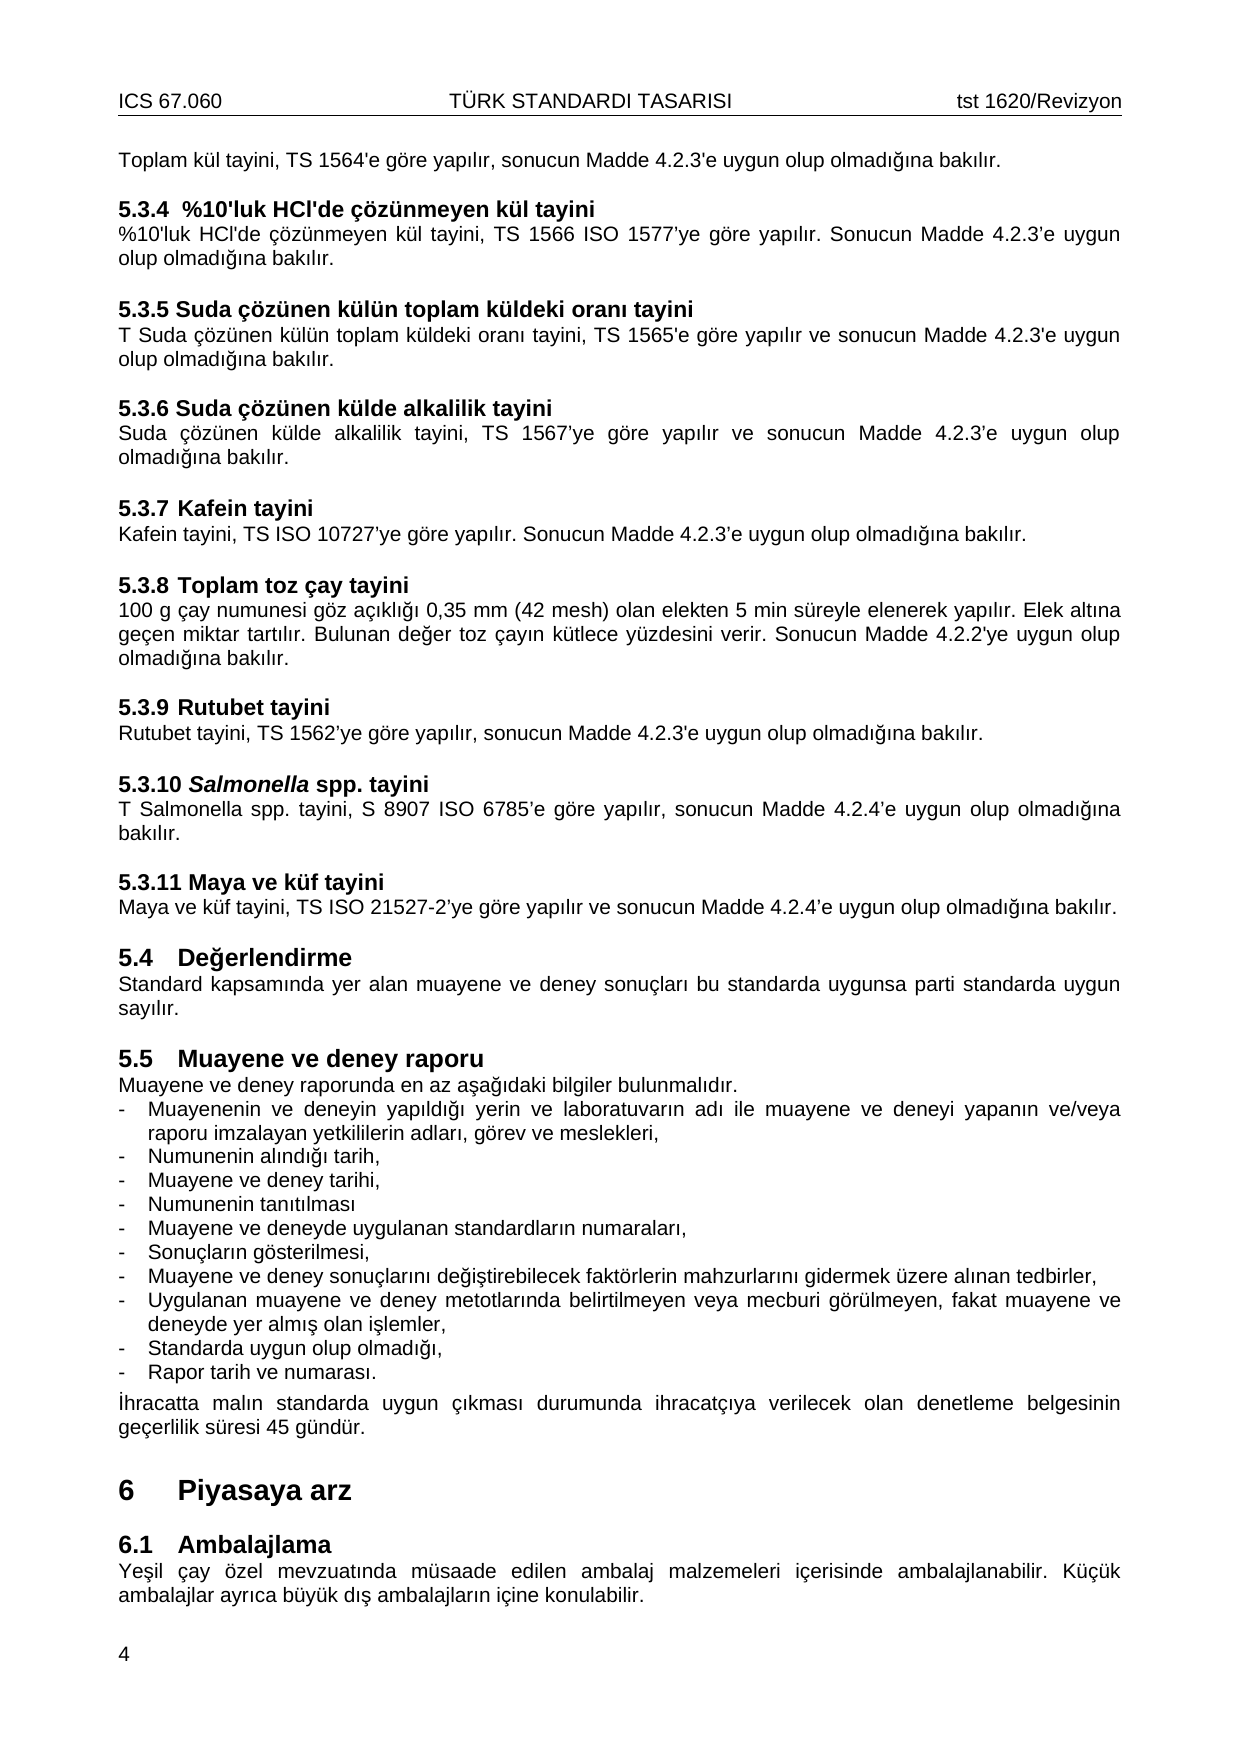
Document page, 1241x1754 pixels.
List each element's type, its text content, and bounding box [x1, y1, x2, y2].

text 5.3.5 Suda çözünen külün toplam küldeki oranı tayini [118, 296, 1122, 323]
text 100 g çay numunesi göz açıklığı 0,35 mm (42 mesh) olan elekten 5 min süreyle elenerek yapılır. Elek altına geçen miktar tartılır. Bulunan değer toz çayın kütlece yüzdesini verir. Sonucun Madde 4.2.2'ye uygun olup olmadığına bakılır. [118, 598, 1122, 670]
text 6 Piyasaya arz [118, 1473, 1122, 1506]
text Standard kapsamında yer alan muayene ve deney sonuçları bu standarda uygunsa parti standarda uygun sayılır. [118, 972, 1122, 1020]
text Suda çözünen külde alkalilik tayini, TS 1567’ye göre yapılır ve sonucun Madde 4.2.3’e uygun olup olmadığına bakılır. [118, 421, 1122, 469]
text 5.3.11 Maya ve küf tayini [118, 869, 1122, 895]
text İhracatta malın standarda uygun çıkması durumunda ihracatçıya verilecek olan denetleme belgesinin geçerlilik süresi 45 gündür. [118, 1391, 1122, 1439]
text 5.3.9 Rutubet tayini [118, 694, 1122, 720]
text - Muayene ve deneyde uygulanan standardların numaraları, [118, 1216, 1122, 1240]
text - Muayene ve deney tarihi, [118, 1168, 1122, 1192]
text %10'luk HCl'de çözünmeyen kül tayini, TS 1566 ISO 1577’ye göre yapılır. Sonucun Madde 4.2.3’e uygun olup olmadığına bakılır. [118, 222, 1122, 270]
text - Sonuçların gösterilmesi, [118, 1240, 1122, 1264]
text - Rapor tarih ve numarası. [118, 1360, 1122, 1384]
text Rutubet tayini, TS 1562’ye göre yapılır, sonucun Madde 4.2.3'e uygun olup olmadığına bakılır. [118, 720, 1122, 744]
text T Suda çözünen külün toplam küldeki oranı tayini, TS 1565'e göre yapılır ve sonucun Madde 4.2.3'e uygun olup olmadığına bakılır. [118, 323, 1122, 371]
text - Standarda uygun olup olmadığı, [118, 1336, 1122, 1360]
text - Uygulanan muayene ve deney metotlarında belirtilmeyen veya mecburi görülmeyen, fakat muayene ve deneyde yer almış olan işlemler, [118, 1288, 1122, 1336]
text - Numunenin alındığı tarih, [118, 1144, 1122, 1168]
text 5.4 Değerlendirme [118, 943, 1122, 972]
text Muayene ve deney raporunda en az aşağıdaki bilgiler bulunmalıdır. [118, 1072, 1122, 1096]
text 5.3.8 Toplam toz çay tayini [118, 572, 1122, 598]
text 5.5 Muayene ve deney raporu [118, 1044, 1122, 1072]
text - Muayene ve deney sonuçlarını değiştirebilecek faktörlerin mahzurlarını gidermek üzere alınan tedbirler, [118, 1264, 1122, 1288]
text Maya ve küf tayini, TS ISO 21527-2’ye göre yapılır ve sonucun Madde 4.2.4’e uygun olup olmadığına bakılır. [118, 895, 1122, 919]
text Kafein tayini, TS ISO 10727’ye göre yapılır. Sonucun Madde 4.2.3’e uygun olup olmadığına bakılır. [118, 521, 1122, 545]
text 5.3.6 Suda çözünen külde alkalilik tayini [118, 394, 1122, 421]
text - Numunenin tanıtılması [118, 1192, 1122, 1216]
text - Muayenenin ve deneyin yapıldığı yerin ve laboratuvarın adı ile muayene ve deneyi yapanın ve/veya raporu imzalayan yetkililerin adları, görev ve meslekleri, [118, 1096, 1122, 1144]
text 5.3.7 Kafein tayini [118, 495, 1122, 521]
text 6.1 Ambalajlama [118, 1530, 1122, 1559]
text Yeşil çay özel mevzuatında müsaade edilen ambalaj malzemeleri içerisinde ambalajlanabilir. Küçük ambalajlar ayrıca büyük dış ambalajların içine konulabilir. [118, 1559, 1122, 1607]
text T Salmonella spp. tayini, S 8907 ISO 6785’e göre yapılır, sonucun Madde 4.2.4’e uygun olup olmadığına bakılır. [118, 797, 1122, 845]
text Toplam kül tayini, TS 1564'e göre yapılır, sonucun Madde 4.2.3'e uygun olup olmadığına bakılır. [118, 148, 1122, 172]
text 5.3.10 Salmonella spp. tayini [118, 771, 1122, 797]
text 5.3.4 %10'luk HCl'de çözünmeyen kül tayini [118, 196, 1122, 222]
